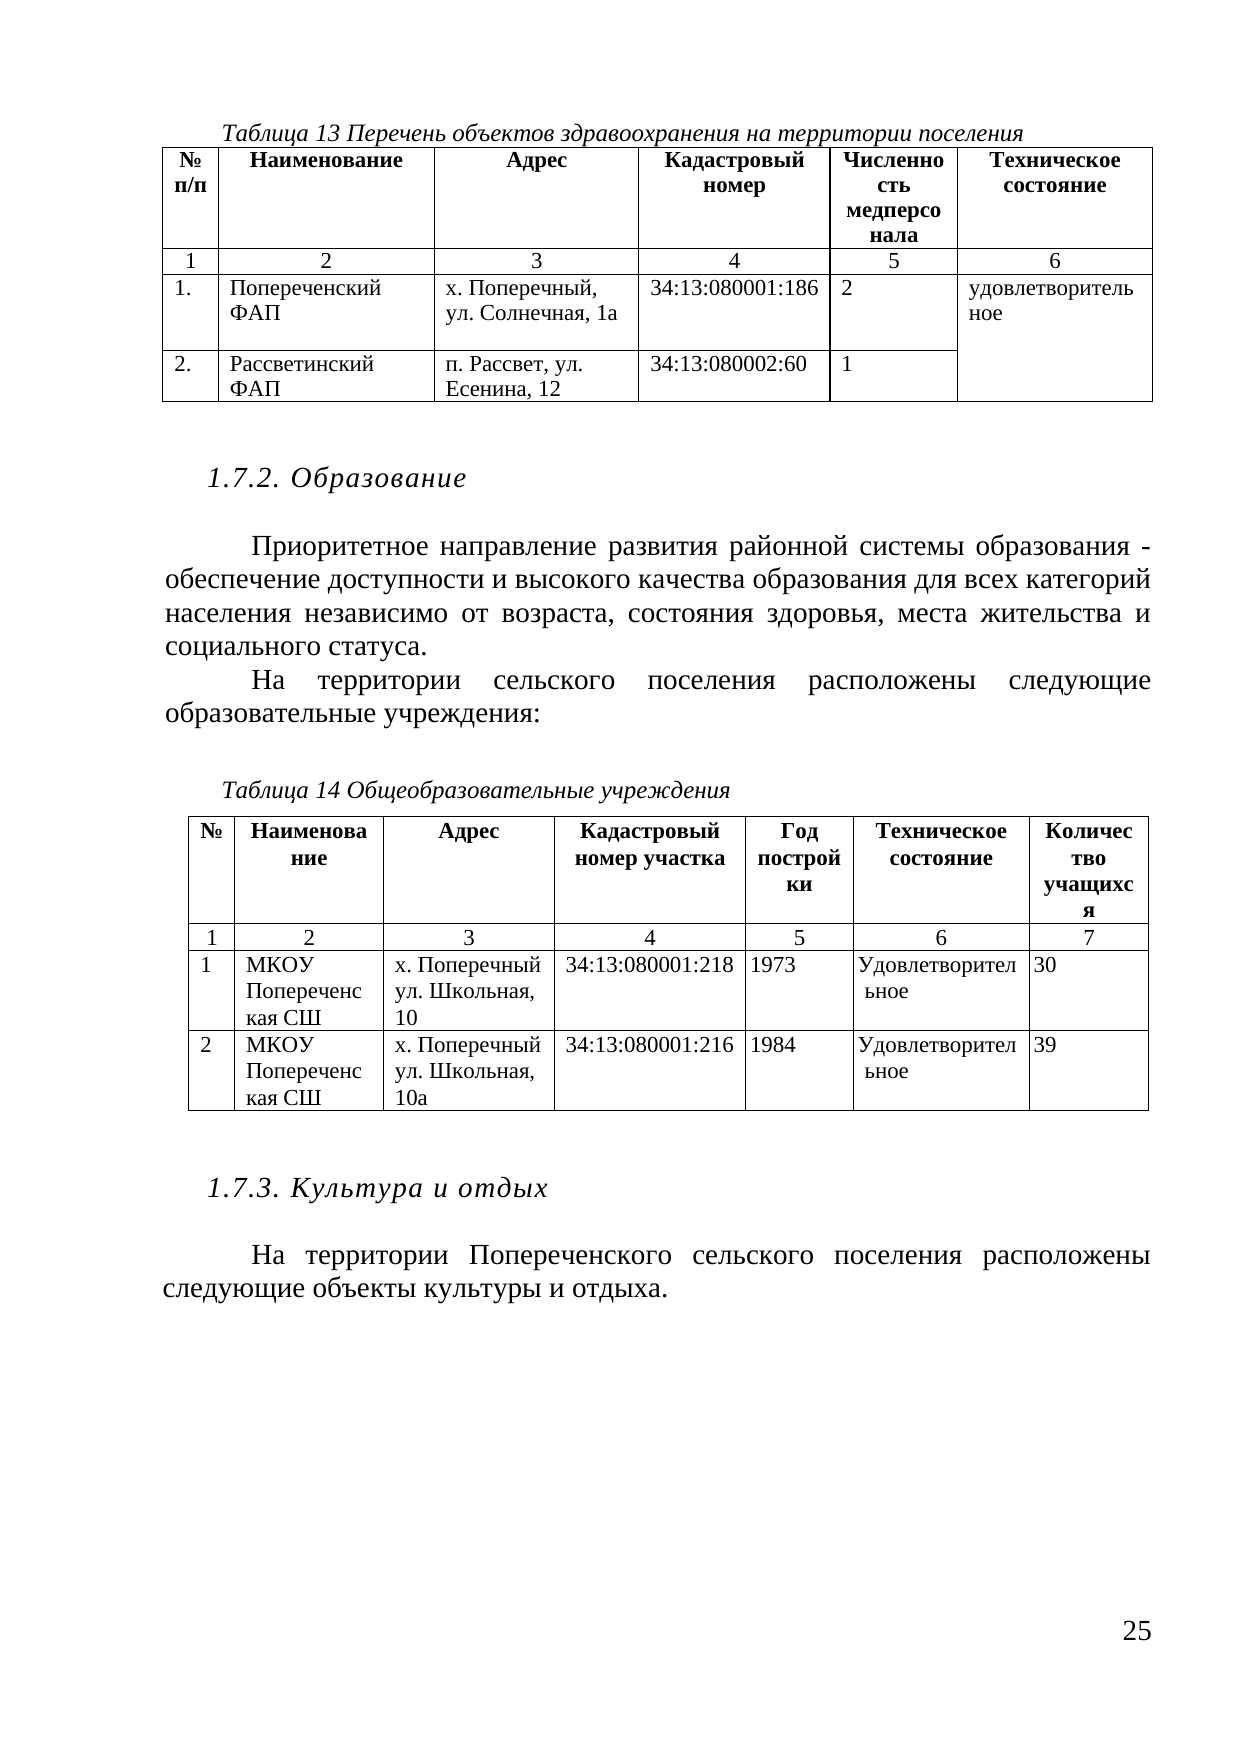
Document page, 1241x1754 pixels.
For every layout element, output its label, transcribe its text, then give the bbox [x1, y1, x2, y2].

table_cell 1 [189, 924, 234, 950]
table_header Численность медперсонала [831, 148, 957, 248]
table_header Техническое состояние [958, 148, 1152, 248]
table_cell 1973 [746, 951, 853, 1030]
table_cell Удовлетворительное [854, 1031, 1029, 1110]
table_cell [189, 951, 234, 1030]
table_header Наименование [219, 148, 434, 248]
table_cell МКОУ Попереченская СШ [235, 1031, 383, 1110]
table_cell 39 [1030, 1031, 1148, 1110]
table_cell Попереченский ФАП [219, 275, 434, 350]
text Таблица 14 Общеобразовательные учреждения [162, 775, 1152, 804]
text Таблица 13 Перечень объектов здравоохранения на территории поселения [162, 118, 1152, 147]
table_header Адрес [384, 817, 554, 923]
table_header Наименование [235, 817, 383, 923]
table_header Кадастровый номер участка [555, 817, 745, 923]
table_cell 2 [219, 249, 434, 274]
table_cell 5 [831, 249, 957, 274]
text На территории сельского поселения расположены следующие образовательные учреждения: [165, 662, 1152, 729]
table_cell 34:13:080001:216 [555, 1031, 745, 1110]
table_cell [189, 1031, 234, 1110]
table_cell 6 [958, 249, 1152, 274]
table_cell 1 [163, 249, 218, 274]
table_cell х. Поперечный ул. Школьная, 10а [384, 1031, 554, 1110]
subtitle 1.7.2. Образование [207, 461, 1152, 494]
table_cell 3 [435, 249, 638, 274]
table_cell 34:13:080002:60 [639, 351, 829, 401]
table_cell МКОУ Попереченская СШ [235, 951, 383, 1030]
table_cell [163, 275, 218, 350]
table_cell 30 [1030, 951, 1148, 1030]
table_cell 4 [639, 249, 829, 274]
table_cell х. Поперечный ул. Школьная, 10 [384, 951, 554, 1030]
table_cell х. Поперечный, ул. Солнечная, 1а [435, 275, 638, 350]
table_cell 6 [854, 924, 1029, 950]
table_cell 3 [384, 924, 554, 950]
table_cell Удовлетворительное [854, 951, 1029, 1030]
table_cell 7 [1030, 924, 1148, 950]
table_cell 34:13:080001:186 [639, 275, 829, 350]
table_cell 2 [831, 275, 957, 350]
table_header Техническое состояние [854, 817, 1029, 923]
table_cell 34:13:080001:218 [555, 951, 745, 1030]
table_cell 1984 [746, 1031, 853, 1110]
table_cell Рассветинский ФАП [219, 351, 434, 401]
table_cell 2 [235, 924, 383, 950]
table_cell 4 [555, 924, 745, 950]
table_cell 1 [831, 351, 957, 401]
table_cell удовлетворительное [958, 275, 1152, 401]
table_header Адрес [435, 148, 638, 248]
subtitle 1.7.3. Культура и отдых [207, 1170, 1152, 1203]
table_header № [189, 817, 234, 923]
table_header Кадастровый номер [639, 148, 829, 248]
table_header Год постройки [746, 817, 853, 923]
table_header № п/п [163, 148, 218, 248]
table_cell п. Рассвет, ул. Есенина, 12 [435, 351, 638, 401]
text Приоритетное направление развития районной системы образования - обеспечение доступности и высокого качества образования для всех категорий населения независимо от возраста, состояния здоровья, места жительства и социального статуса. [165, 528, 1152, 662]
table_cell 5 [746, 924, 853, 950]
text На территории Попереченского сельского поселения расположены следующие объекты культуры и отдыха. [162, 1237, 1152, 1304]
table_header Количество учащихся [1030, 817, 1148, 923]
table_cell [163, 351, 218, 401]
